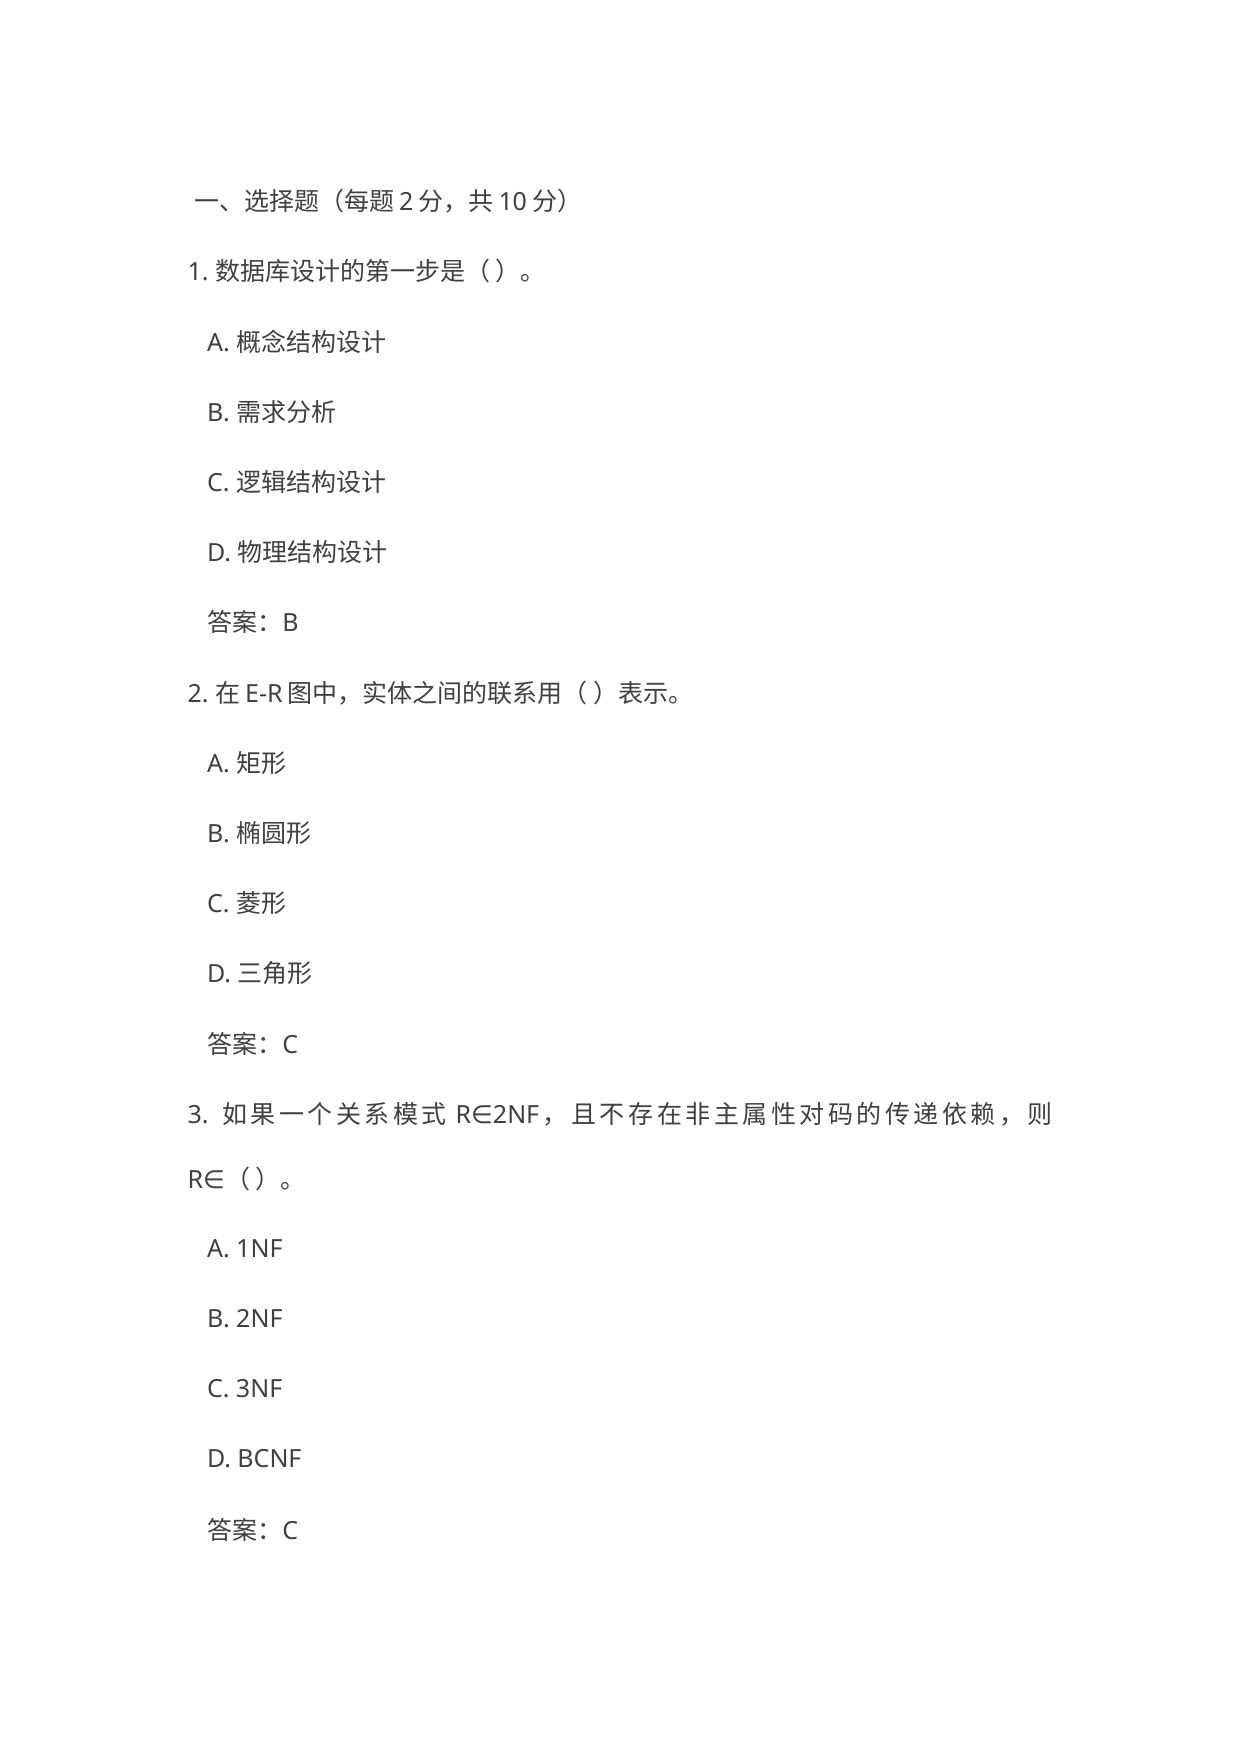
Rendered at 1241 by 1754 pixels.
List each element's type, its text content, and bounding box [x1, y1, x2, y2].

text B. 椭圆形 [187, 799, 1053, 864]
text 一、选择题（每题2分，共10分） [187, 167, 1053, 232]
text 答案：B [187, 588, 1053, 653]
text 2. 在E-R图中，实体之间的联系用（ ）表示。 [187, 659, 1053, 724]
text B. 2NF [187, 1285, 1053, 1350]
text D. BCNF [187, 1426, 1053, 1491]
text A. 1NF [187, 1215, 1053, 1280]
text 1. 数据库设计的第一步是（ ）。 [187, 237, 1053, 302]
text A. 矩形 [187, 729, 1053, 794]
text 答案：C [187, 1496, 1053, 1561]
text C. 逻辑结构设计 [187, 448, 1053, 513]
text B. 需求分析 [187, 378, 1053, 443]
text D. 三角形 [187, 939, 1053, 1004]
text D. 物理结构设计 [187, 518, 1053, 583]
text C. 菱形 [187, 869, 1053, 934]
text 3. 如果一个关系模式R∈2NF，且不存在非主属性对码的传递依赖，则R∈（ ）。 [187, 1080, 1053, 1210]
text C. 3NF [187, 1356, 1053, 1421]
text A. 概念结构设计 [187, 308, 1053, 373]
text 答案：C [187, 1010, 1053, 1075]
